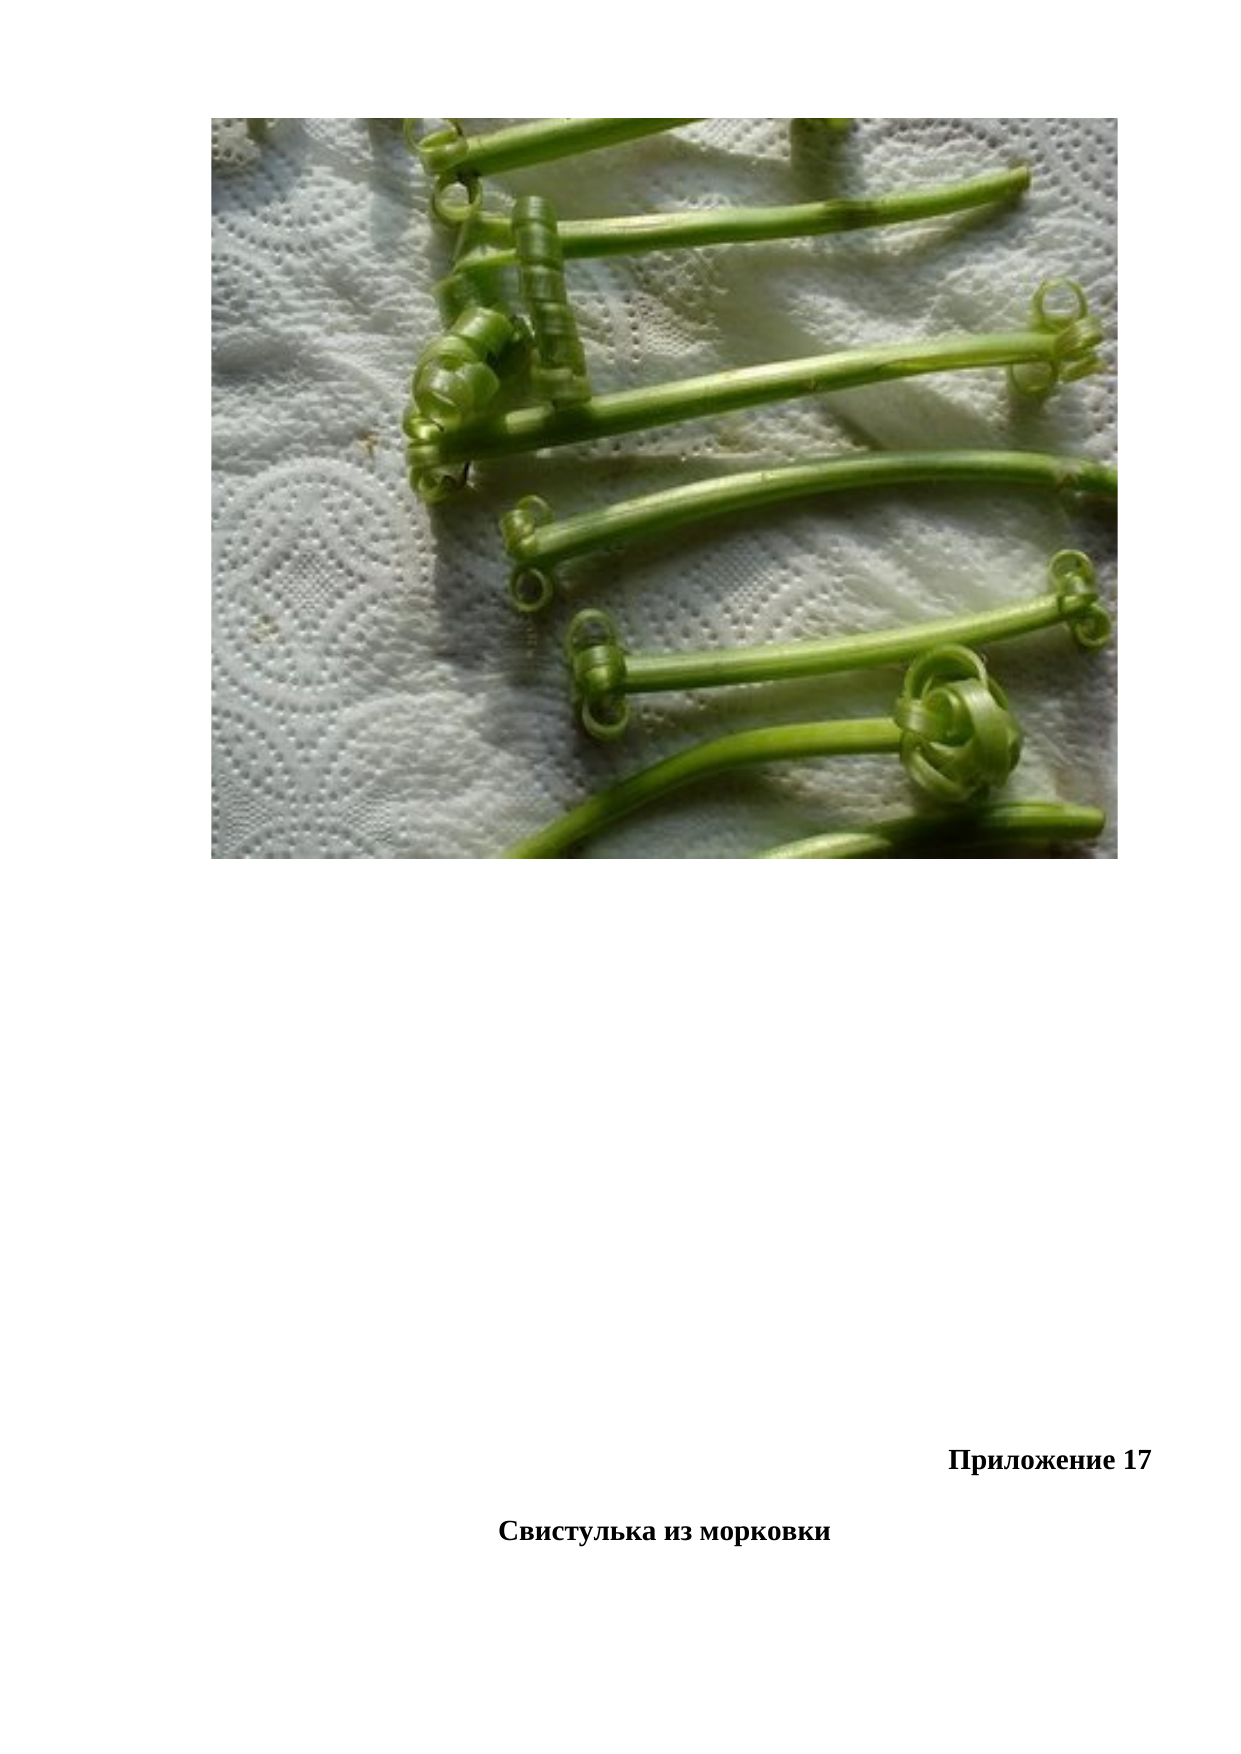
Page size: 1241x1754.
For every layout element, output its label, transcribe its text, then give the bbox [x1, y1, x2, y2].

text Приложение 17 [177, 1442, 1152, 1475]
picture [211, 118, 1118, 859]
text Свистулька из морковки [177, 1513, 1152, 1546]
